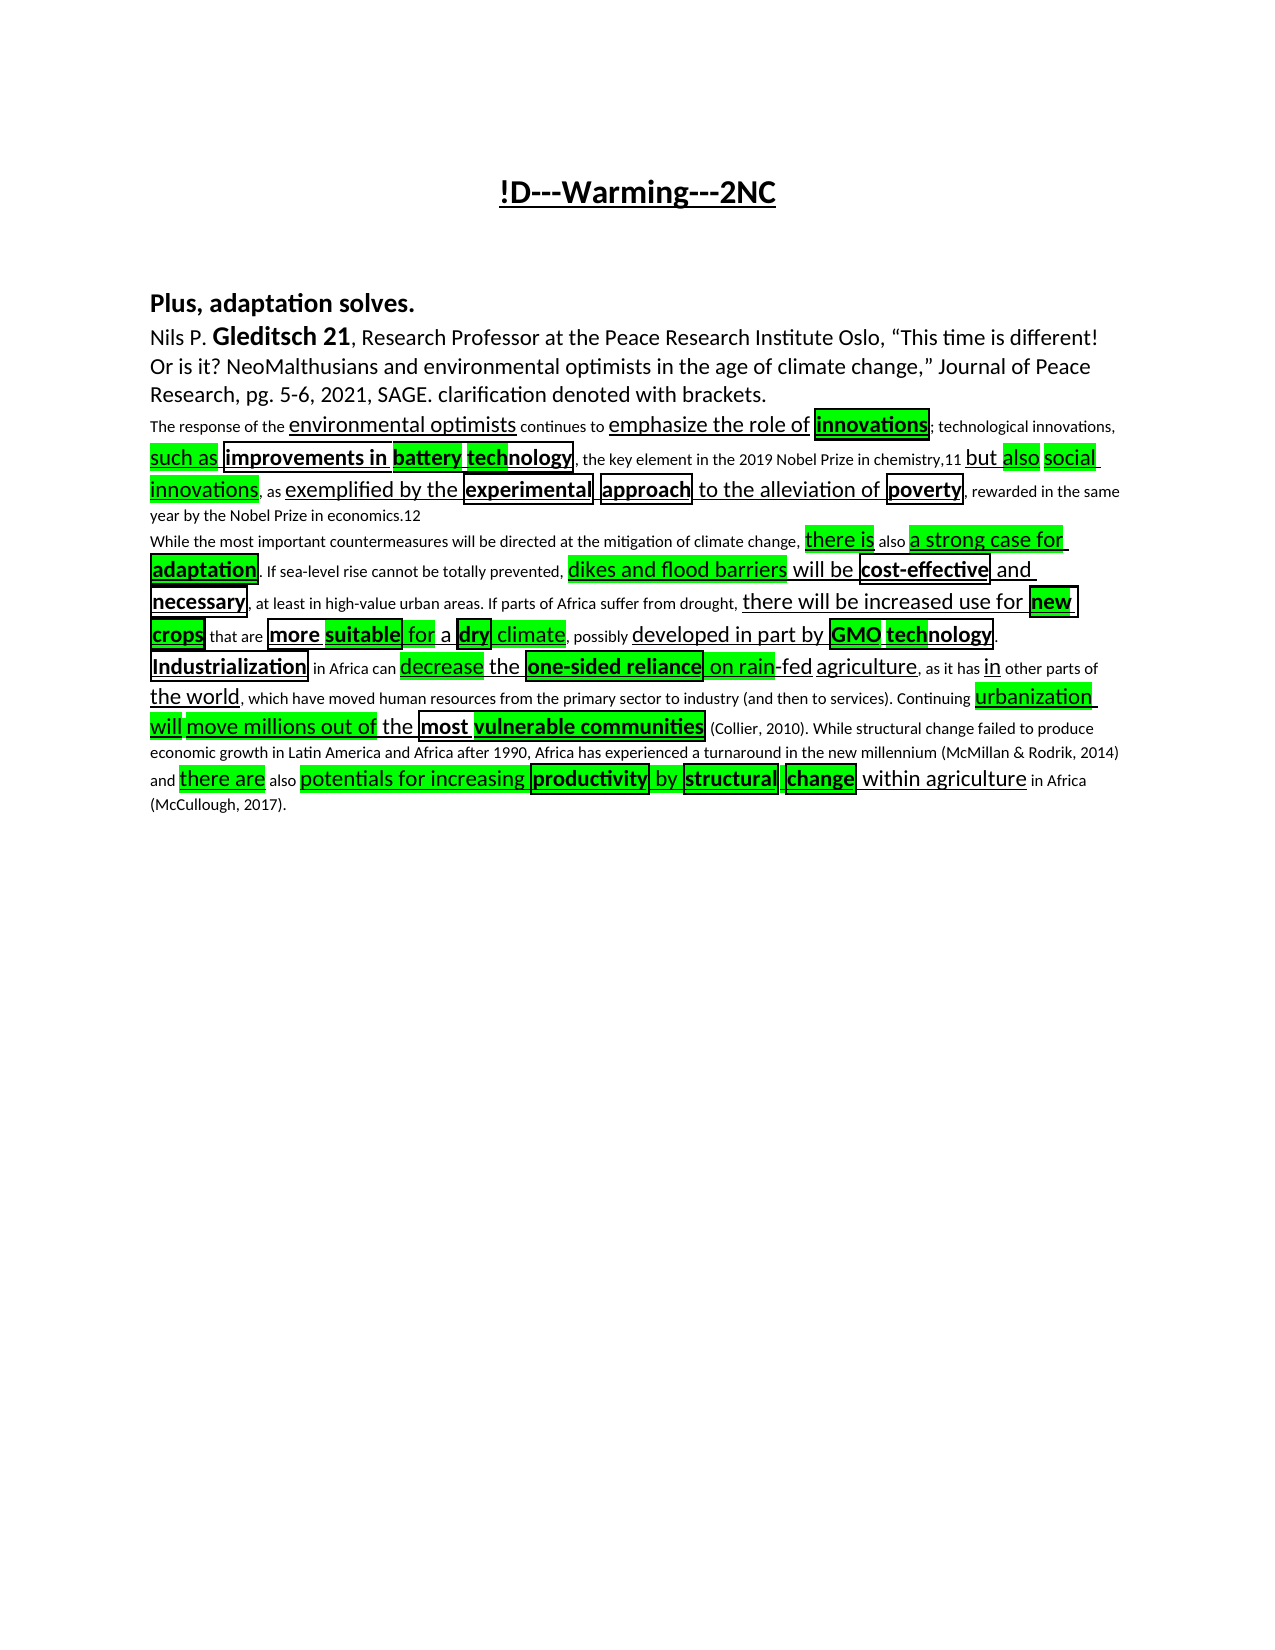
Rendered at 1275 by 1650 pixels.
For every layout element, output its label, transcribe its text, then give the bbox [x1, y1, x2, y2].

text While the most important countermeasures will be directed at the mitigation of climate change, there is also a strong case for adaptation. If sea-level rise cannot be totally prevented, dikes and flood barriers will be cost-effective and necessary, at least in high-value urban areas. If parts of Africa suffer from drought, there will be increased use for new crops that are more suitable for a dry climate, possibly developed in part by GMO technology. Industrialization in Africa can decrease the one-sided reliance on rain-fed agriculture, as it has in other parts of the world, which have moved human resources from the primary sector to industry (and then to services). Continuing urbanization will move millions out of the most vulnerable communities (Collier, 2010). While structural change failed to produce economic growth in Latin America and Africa after 1990, Africa has experienced a turnaround in the new millennium (McMillan & Rodrik, 2014) and there are also potentials for increasing productivity by structural change within agriculture in Africa (McCullough, 2017). [150, 525, 1125, 815]
text The response of the environmental optimists continues to emphasize the role of innovations; technological innovations, such as improvements in battery technology, the key element in the 2019 Nobel Prize in chemistry,11 but also social innovations, as exemplified by the experimental approach to the alleviation of poverty, rewarded in the same year by the Nobel Prize in economics.12 [150, 408, 1125, 525]
text Nils P. Gleditsch 21, Research Professor at the Peace Research Institute Oslo, “This time is different! Or is it? NeoMalthusians and environmental optimists in the age of climate change,” Journal of Peace Research, pg. 5-6, 2021, SAGE. clarification denoted with brackets. [150, 319, 1125, 408]
subtitle Plus, adaptation solves. [150, 286, 1125, 319]
subtitle !D---Warming---2NC [150, 171, 1125, 212]
